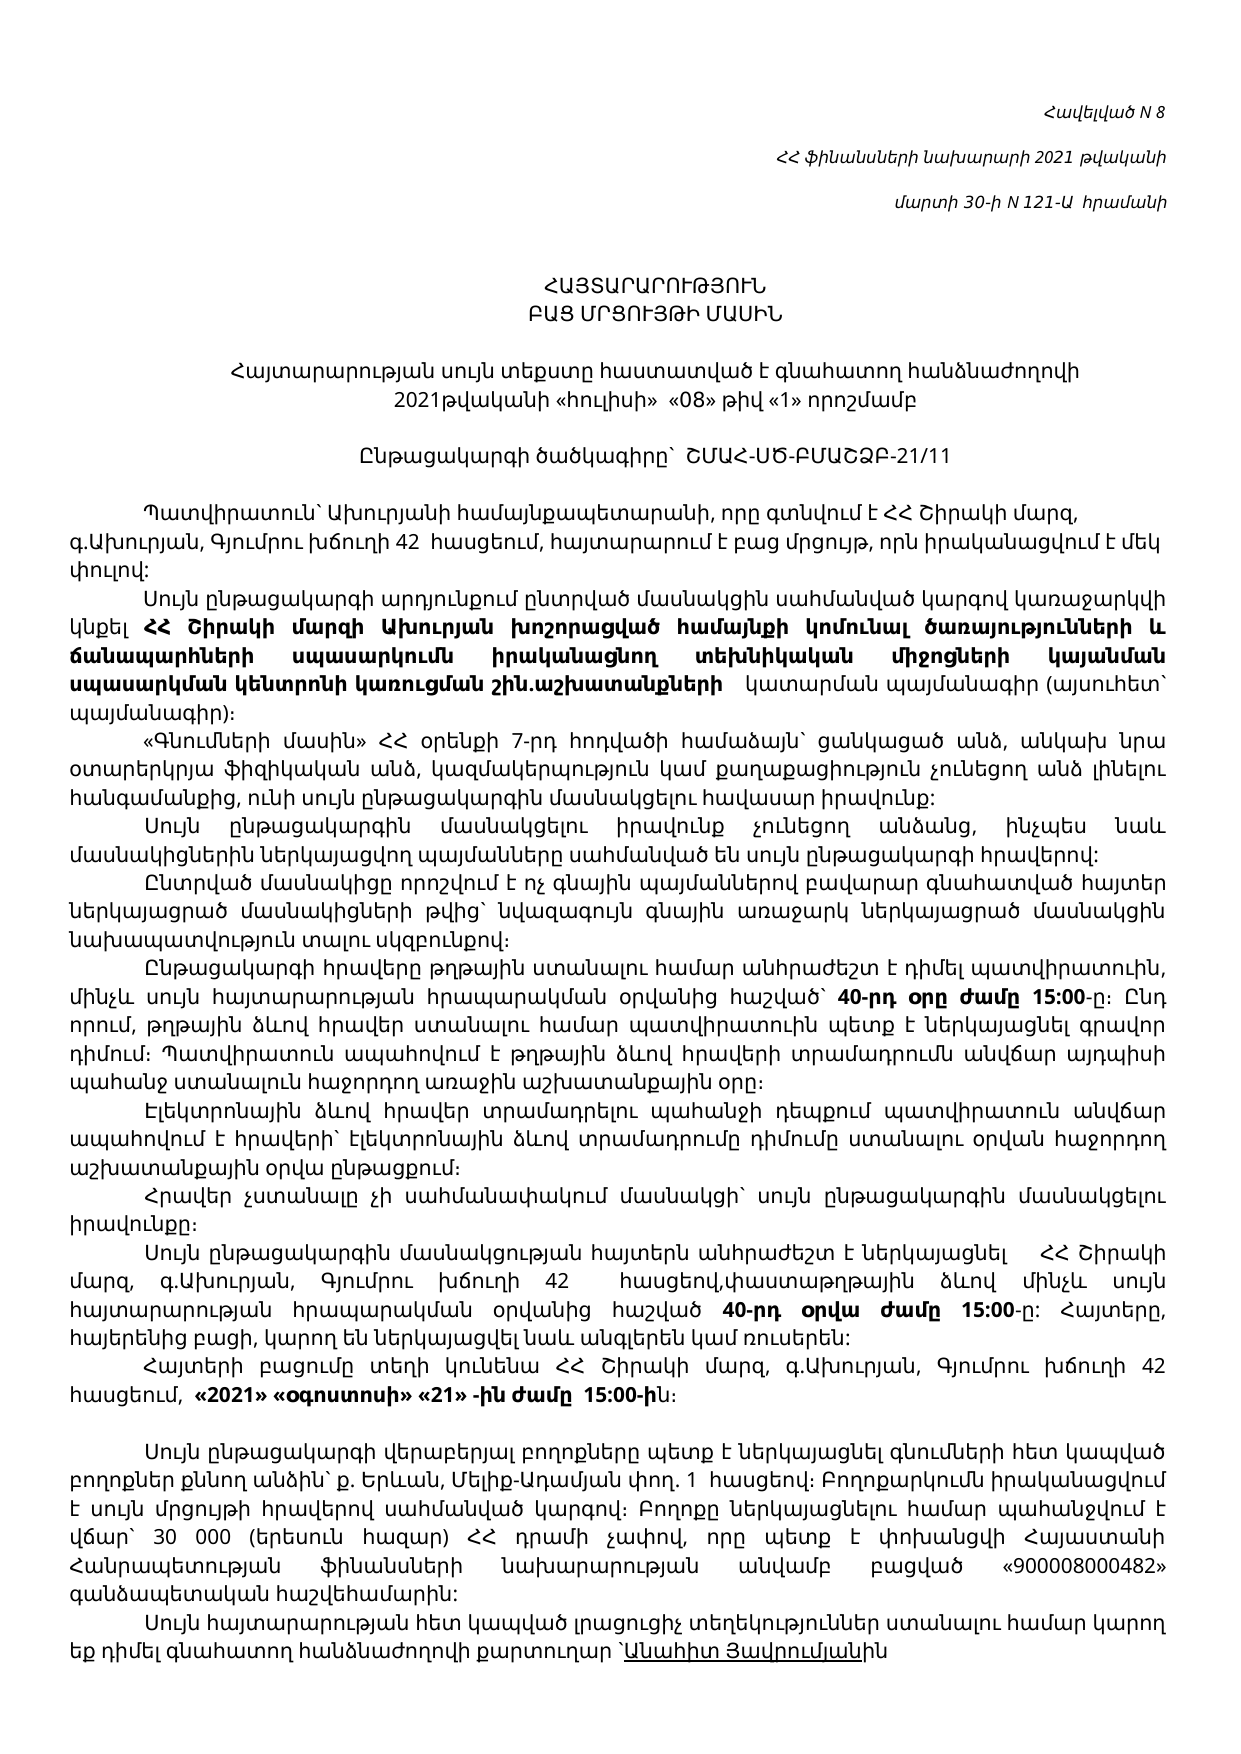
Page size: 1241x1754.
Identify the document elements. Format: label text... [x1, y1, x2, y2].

text մարտի 30-ի N 121-Ա հրամանի [69, 191, 1167, 214]
text Հայտերի բացումը տեղի կունենա ՀՀ Շիրակի մարզ, գ.Ախուրյան, Գյումրու խճուղի 42 հասցեում, «2021» «օգոստոսի» «21» -ին ժամը 15:00-ին։ [69, 1352, 1167, 1408]
text Սույն ընթացակարգի արդյունքում ընտրված մասնակցին սահմանված կարգով կառաջարկվի կնքել ՀՀ Շիրակի մարզի Ախուրյան խոշորացված համայնքի կոմունալ ծառայությունների և ճանապարհների սպասարկումն իրականացնող տեխնիկական միջոցների կայանման սպասարկման կենտրոնի կառուցման շին.աշխատանքների կատարման պայմանագիր (այսուհետ` պայմանագիր)։ [69, 584, 1167, 726]
text Հավելված N 8 [69, 100, 1167, 123]
text Պատվիրատուն` Ախուրյանի համայնքապետարանի, որը գտնվում է ՀՀ Շիրակի մարզ, գ.Ախուրյան, Գյումրու խճուղի 42 հասցեում, հայտարարում է բաց մրցույթ, որն իրականացվում է մեկ փուլով: [69, 498, 1167, 584]
text Սույն ընթացակարգի վերաբերյալ բողոքները պետք է ներկայացնել գնումների հետ կապված բողոքներ քննող անձին` ք. Երևան, Մելիք-Ադամյան փող. 1 հասցեով։ Բողոքարկումն իրականացվում է սույն մրցույթի հրավերով սահմանված կարգով։ Բողոքը ներկայացնելու համար պահանջվում է վճար` 30 000 (երեսուն հազար) ՀՀ դրամի չափով, որը պետք է փոխանցվի Հայաստանի Հանրապետության ֆինանսների նախարարության անվամբ բացված «900008000482» գանձապետական հաշվեհամարին: [69, 1437, 1167, 1608]
text Հրավեր չստանալը չի սահմանափակում մասնակցի` սույն ընթացակարգին մասնակցելու իրավունքը։ [69, 1181, 1167, 1238]
text Սույն ընթացակարգին մասնակցության հայտերն անհրաժեշտ է ներկայացնել ՀՀ Շիրակի մարզ, գ.Ախուրյան, Գյումրու խճուղի 42 հասցեով,փաստաթղթային ձևով մինչև սույն հայտարարության հրապարակման օրվանից հաշված 40-րդ օրվա ժամը 15:00-ը: Հայտերը, հայերենից բացի, կարող են ներկայացվել նաև անգլերեն կամ ռուսերեն: [69, 1238, 1167, 1352]
text ՀՀ ֆինանսների նախարարի 2021 թվականի [69, 146, 1167, 168]
text Ընտրված մասնակիցը որոշվում է ոչ գնային պայմաններով բավարար գնահատված հայտեր ներկայացրած մասնակիցների թվից` նվազագույն գնային առաջարկ ներկայացրած մասնակցին նախապատվություն տալու սկզբունքով։ [69, 868, 1167, 953]
text Սույն ընթացակարգին մասնակցելու իրավունք չունեցող անձանց, ինչպես նաև մասնակիցներին ներկայացվող պայմանները սահմանված են սույն ընթացակարգի հրավերով: [69, 811, 1167, 868]
text Ընթացակարգի հրավերը թղթային ստանալու համար անհրաժեշտ է դիմել պատվիրատուին, մինչև սույն հայտարարության հրապարակման օրվանից հաշված` 40-րդ օրը ժամը 15:00-ը։ Ընդ որում, թղթային ձևով հրավեր ստանալու համար պատվիրատուին պետք է ներկայացնել գրավոր դիմում։ Պատվիրատուն ապահովում է թղթային ձևով հրավերի տրամադրումն անվճար այդպիսի պահանջ ստանալուն հաջորդող առաջին աշխատանքային օրը։ [69, 953, 1167, 1096]
text Էլեկտրոնային ձևով հրավեր տրամադրելու պահանջի դեպքում պատվիրատուն անվճար ապահովում է հրավերի` էլեկտրոնային ձևով տրամադրումը դիմումը ստանալու օրվան հաջորդող աշխատանքային օրվա ընթացքում։ [69, 1096, 1167, 1181]
text Սույն հայտարարության հետ կապված լրացուցիչ տեղեկություններ ստանալու համար կարող եք դիմել գնահատող հանձնաժողովի քարտուղար `Անահիտ Յավրումյանին [69, 1608, 1167, 1664]
text ՀԱՅՏԱՐԱՐՈՒԹՅՈՒՆ [69, 271, 1167, 299]
text Ընթացակարգի ծածկագիրը` ՇՄԱՀ-ՍԾ-ԲՄԱՇՁԲ-21/11 [69, 442, 1167, 470]
text ԲԱՑ ՄՐՑՈՒՅԹԻ ՄԱՍԻՆ [69, 299, 1167, 328]
text 2021թվականի «հուլիսի» «08» թիվ «1» որոշմամբ [69, 385, 1167, 413]
text «Գնումների մասին» ՀՀ օրենքի 7-րդ հոդվածի համաձայն` ցանկացած անձ, անկախ նրա օտարերկրյա ֆիզիկական անձ, կազմակերպություն կամ քաղաքացիություն չունեցող անձ լինելու հանգամանքից, ունի սույն ընթացակարգին մասնակցելու հավասար իրավունք: [69, 726, 1167, 811]
text Հայտարարության սույն տեքստը հաստատված է գնահատող հանձնաժողովի [69, 356, 1167, 385]
